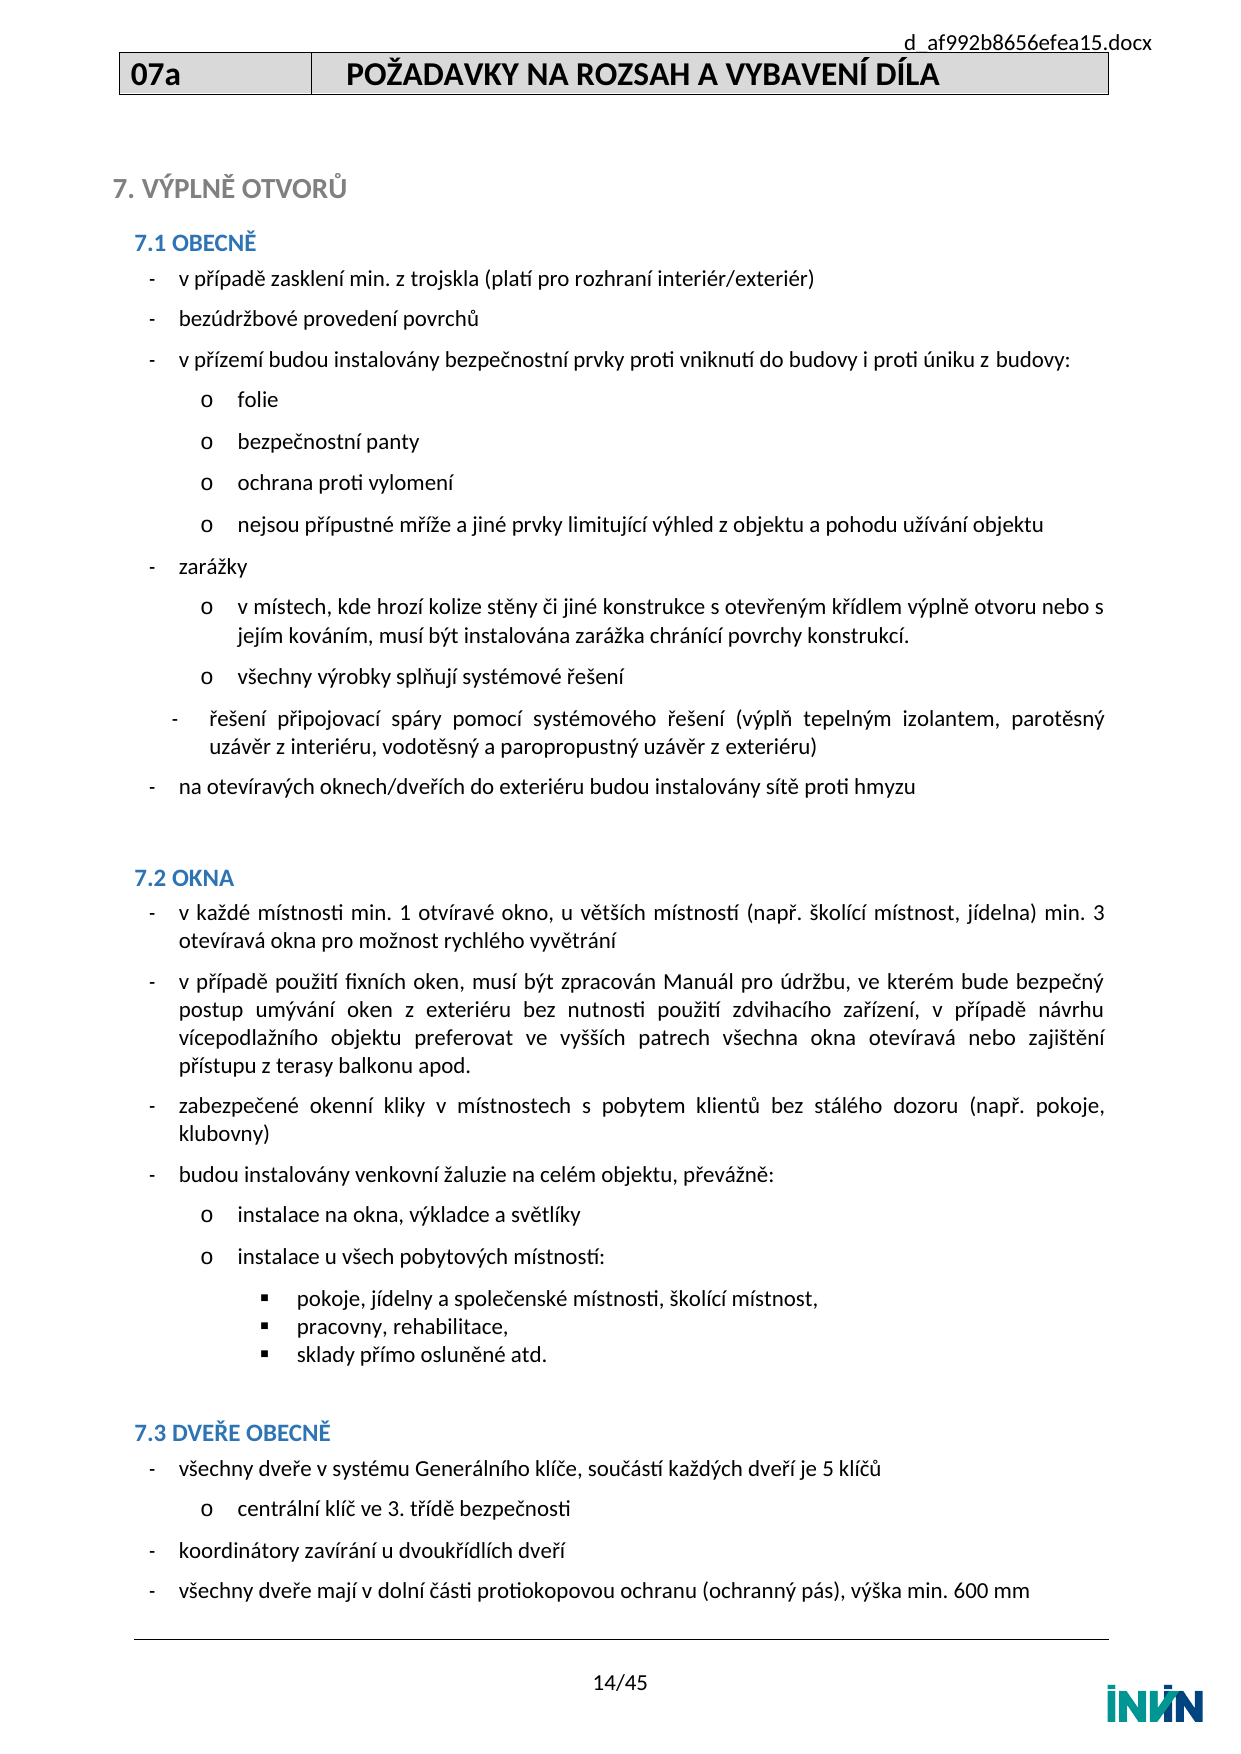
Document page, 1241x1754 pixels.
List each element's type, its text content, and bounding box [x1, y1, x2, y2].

list koordinátory zavírání u dvoukřídlích dveří [149, 1536, 1106, 1564]
list instalace u všech pobytových místností: [200, 1242, 1106, 1271]
subtitle 7.1 OBECNĚ [134, 227, 1165, 257]
list zarážky [149, 552, 1106, 580]
list řešení připojovací spáry pomocí systémového řešení (výplň tepelným izolantem, parotěsný uzávěr z interiéru, vodotěsný a paropropustný uzávěr z exteriéru) [172, 704, 1106, 760]
list bezpečnostní panty [200, 427, 1106, 456]
list všechny dveře mají v dolní části protiokopovou ochranu (ochranný pás), výška min. 600 mm [149, 1576, 1106, 1604]
list na otevíravých oknech/dveřích do exteriéru budou instalovány sítě proti hmyzu [149, 772, 1106, 800]
list v případě zasklení min. z trojskla (platí pro rozhraní interiér/exteriér) [149, 264, 1106, 292]
list instalace na okna, výkladce a světlíky [200, 1201, 1106, 1230]
list zabezpečené okenní kliky v místnostech s pobytem klientů bez stálého dozoru (např. pokoje, klubovny) [149, 1092, 1106, 1148]
picture [1107, 1684, 1203, 1722]
list pokoje, jídelny a společenské místnosti, školící místnost, [259, 1284, 1106, 1312]
subtitle 7.3 DVEŘE OBECNĚ [134, 1417, 1165, 1447]
list v místech, kde hrozí kolize stěny či jiné konstrukce s otevřeným křídlem výplně otvoru nebo s jejím kováním, musí být instalována zarážka chránící povrchy konstrukcí. [200, 592, 1106, 649]
list ochrana proti vylomení [200, 468, 1106, 498]
list bezúdržbové provedení povrchů [149, 304, 1106, 332]
list pracovny, rehabilitace, [259, 1312, 1106, 1340]
list sklady přímo osluněné atd. [259, 1340, 1106, 1368]
list v každé místnosti min. 1 otvíravé okno, u větších místností (např. školící místnost, jídelna) min. 3 otevíravá okna pro možnost rychlého vyvětrání [149, 898, 1106, 954]
list v případě použití fixních oken, musí být zpracován Manuál pro údržbu, ve kterém bude bezpečný postup umývání oken z exteriéru bez nutnosti použití zdvihacího zařízení, v případě návrhu vícepodlažního objektu preferovat ve vyšších patrech všechna okna otevíravá nebo zajištění přístupu z terasy balkonu apod. [149, 967, 1106, 1079]
list budou instalovány venkovní žaluzie na celém objektu, převážně: [149, 1160, 1106, 1188]
list centrální klíč ve 3. třídě bezpečnosti [200, 1494, 1106, 1523]
list folie [200, 385, 1106, 414]
list všechny dveře v systému Generálního klíče, součástí každých dveří je 5 klíčů [149, 1454, 1106, 1482]
subtitle 7. VÝPLNĚ OTVORŮ [112, 170, 1165, 206]
list v přízemí budou instalovány bezpečnostní prvky proti vniknutí do budovy i proti úniku z budovy: [149, 345, 1106, 373]
list nejsou přípustné mříže a jiné prvky limitující výhled z objektu a pohodu užívání objektu [200, 510, 1106, 539]
list všechny výrobky splňují systémové řešení [200, 662, 1106, 691]
subtitle 7.2 OKNA [134, 862, 1165, 892]
